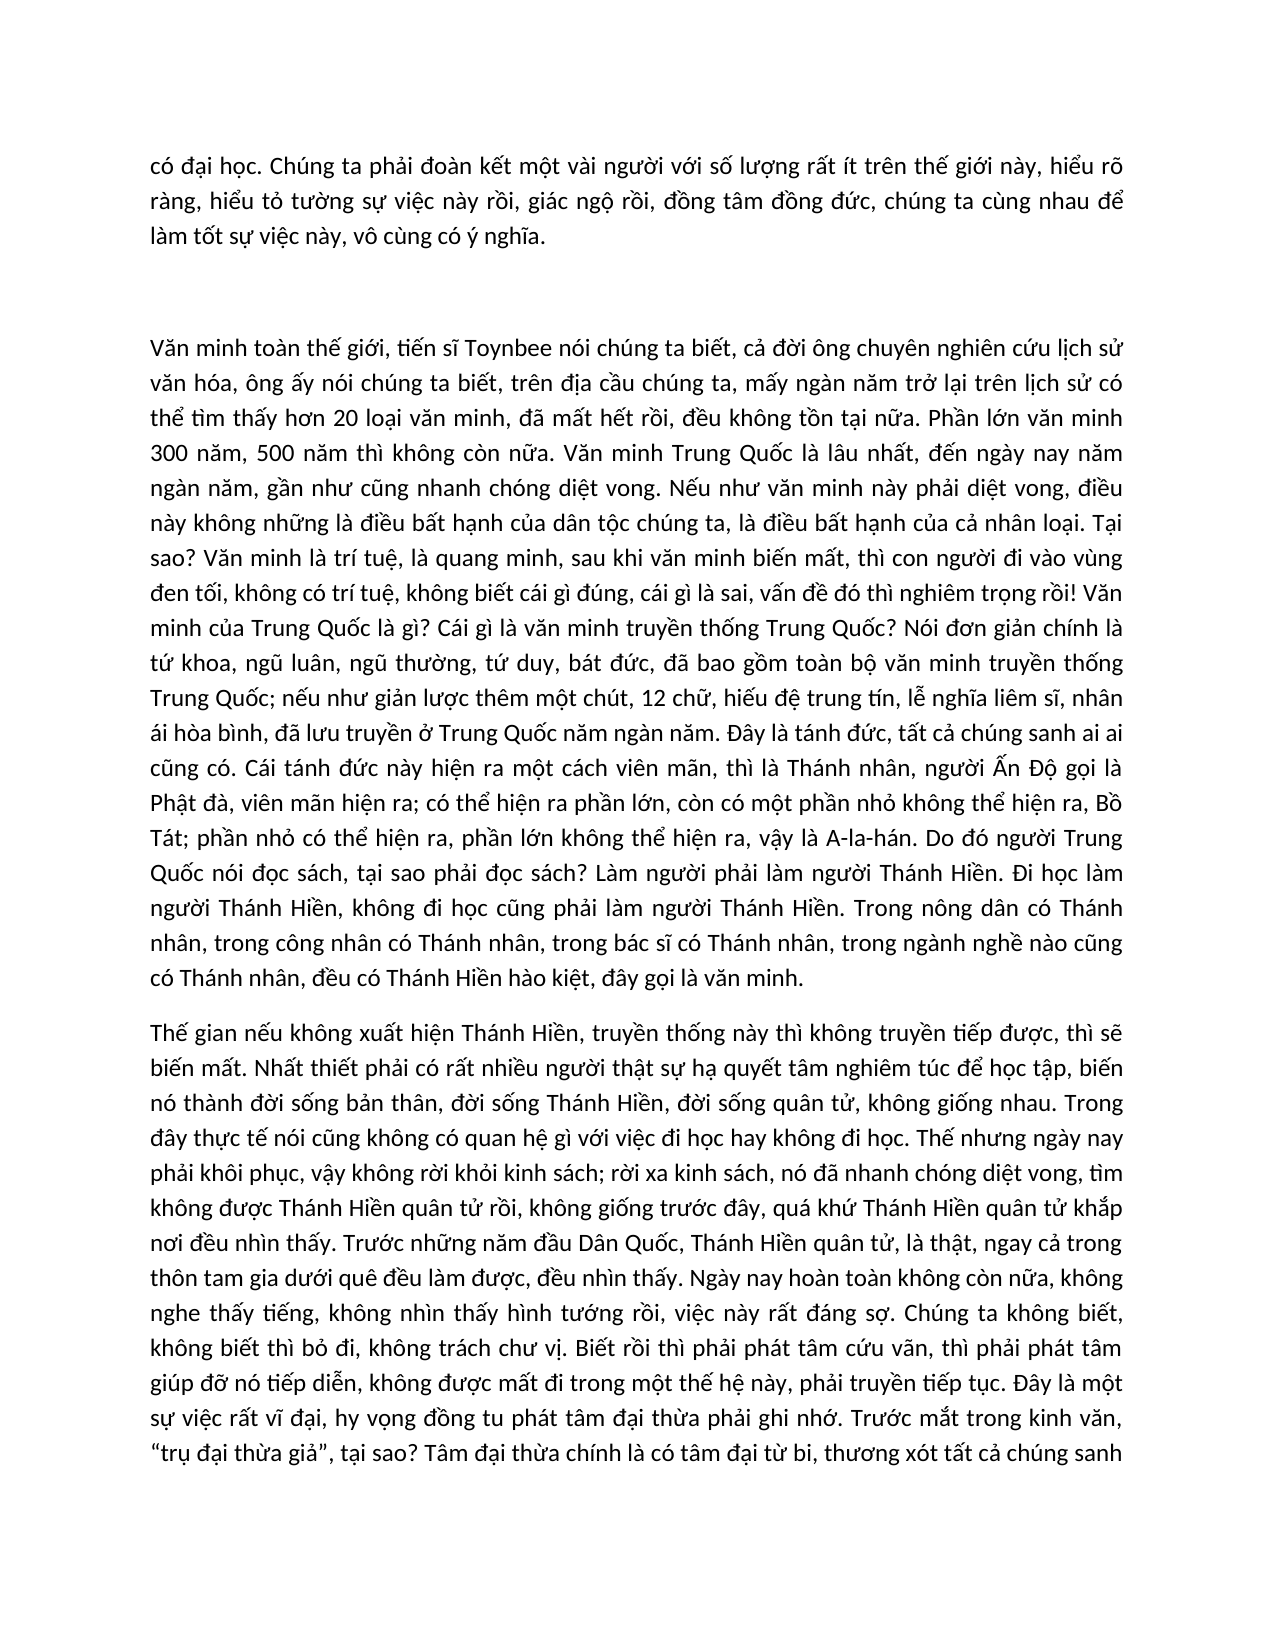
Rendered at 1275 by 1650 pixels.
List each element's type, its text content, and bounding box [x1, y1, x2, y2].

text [150, 150, 1125, 251]
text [150, 1017, 1125, 1468]
text Văn minh toàn thế giới, tiến sĩ Toynbee nói chúng ta biết, cả đời ông chuyên nghiên cứu lịch sử văn hóa, ông ấy nói chúng ta biết, trên địa cầu chúng ta, mấy ngàn năm trở lại trên lịch sử có thể tìm thấy hơn 20 loại văn minh, đã mất hết rồi, đều không tồn tại nữa. Phần lớn văn minh 300 năm, 500 năm thì không còn nữa. Văn minh Trung Quốc là lâu nhất, đến ngày nay năm ngàn năm, gần như cũng nhanh chóng diệt vong. Nếu như văn minh này phải diệt vong, điều này không những là điều bất hạnh của dân tộc chúng ta, là điều bất hạnh của cả nhân loại. Tại sao? Văn minh là trí tuệ, là quang minh, sau khi văn minh biến mất, thì con người đi vào vùng đen tối, không có trí tuệ, không biết cái gì đúng, cái gì là sai, vấn đề đó thì nghiêm trọng rồi! Văn minh của Trung Quốc là gì? Cái gì là văn minh truyền thống Trung Quốc? Nói đơn giản chính là tứ khoa, ngũ luân, ngũ thường, tứ duy, bát đức, đã bao gồm toàn bộ văn minh truyền thống Trung Quốc; nếu như giản lược thêm một chút, 12 chữ, hiếu đệ trung tín, lễ nghĩa liêm sĩ, nhân ái hòa bình, đã lưu truyền ở Trung Quốc năm ngàn năm. Đây là tánh đức, tất cả chúng sanh ai ai cũng có. Cái tánh đức này hiện ra một cách viên mãn, thì là Thánh nhân, người Ấn Độ gọi là Phật đà, viên mãn hiện ra; có thể hiện ra phần lớn, còn có một phần nhỏ không thể hiện ra, Bồ Tát; phần nhỏ có thể hiện ra, phần lớn không thể hiện ra, vậy là A-la-hán. Do đó người Trung Quốc nói đọc sách, tại sao phải đọc sách? Làm người phải làm người Thánh Hiền. Đi học làm người Thánh Hiền, không đi học cũng phải làm người Thánh Hiền. Trong nông dân có Thánh nhân, trong công nhân có Thánh nhân, trong bác sĩ có Thánh nhân, trong ngành nghề nào cũng có Thánh nhân, đều có Thánh Hiền hào kiệt, đây gọi là văn minh. [150, 332, 1125, 992]
